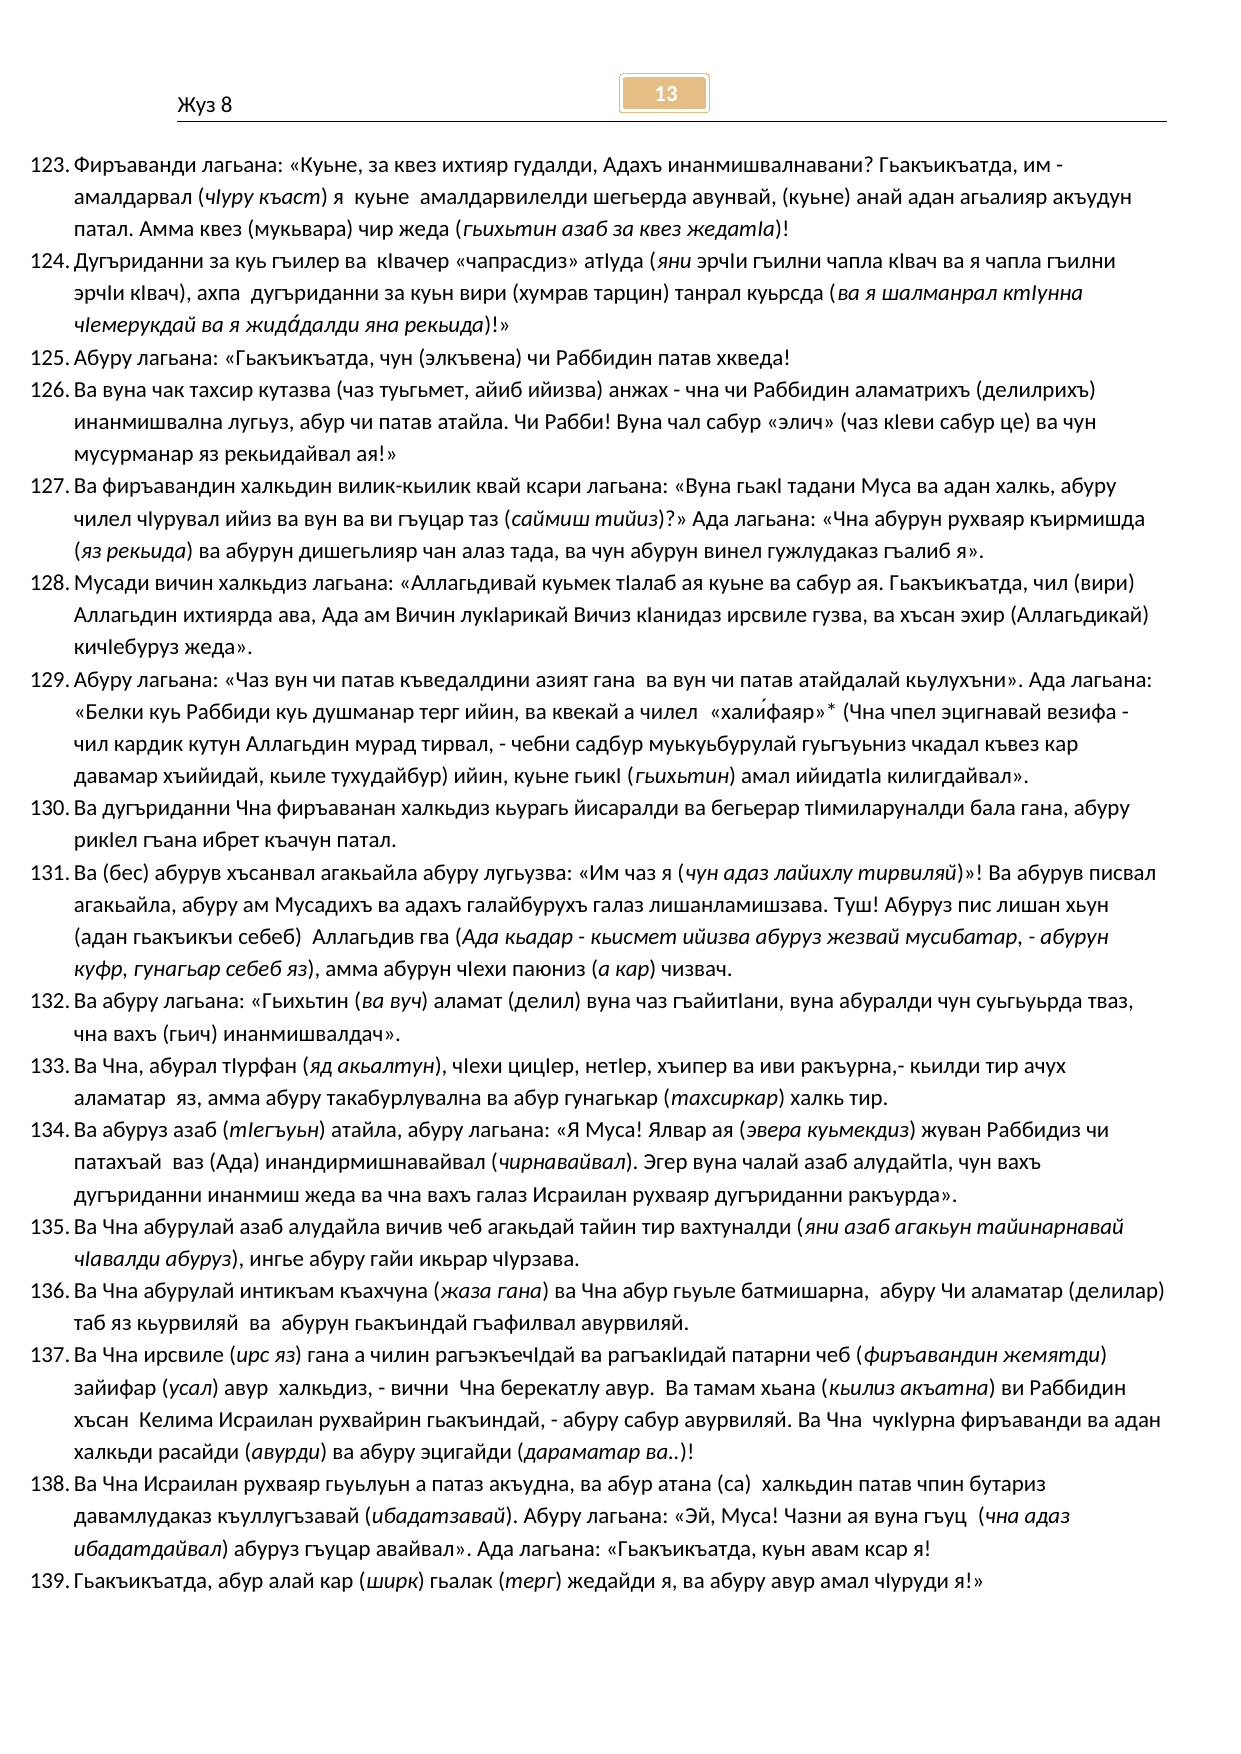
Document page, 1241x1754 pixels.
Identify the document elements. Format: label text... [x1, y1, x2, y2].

list Ва (бес) абурув хъсанвал агакьайла абуру лугьузва: «Им чаз я (чун адаз лайихлу тирвиляй)»! Ва абурув писвал агакьайла, абуру ам Мусадихъ ва адахъ галайбурухъ галаз лишанламишзава. Туш! Абуруз пис лишан хьун (адан гьакъикъи себеб) Аллагьдив гва (Ада кьадар - кьисмет ийизва абуруз жезвай мусибатар, - абурун куфр, гунагьар себеб яз), амма абурун чIехи паюниз (а кар) чизвач. [29, 858, 1167, 982]
list Абуру лагьана: «Гьакъикъатда, чун (элкъвена) чи Раббидин патав хкведа! [29, 343, 1167, 371]
list Ва фиръавандин халкьдин вилик-кьилик квай ксари лагьана: «Вуна гьакI тадани Муса ва адан халкь, абуру чилел чIурувал ийиз ва вун ва ви гъуцар таз (саймиш тийиз)?» Ада лагьана: «Чна абурун рухваяр къирмишда (яз рекьида) ва абурун дишегьлияр чан алаз тада, ва чун абурун винел гужлудаказ гъалиб я». [29, 472, 1167, 564]
list Ва вуна чак тахсир кутазва (чаз туьгьмет, айиб ийизва) анжах - чна чи Раббидин аламатрихъ (делилрихъ) инанмишвална лугьуз, абур чи патав атайла. Чи Рабби! Вуна чал сабур «элич» (чаз кIеви сабур це) ва чун мусурманар яз рекьидайвал ая!» [29, 375, 1167, 467]
list Ва Чна, абурал тIурфан (яд акьалтун), чIехи цицIер, нетIер, хъипер ва иви ракъурна,- кьилди тир ачух аламатар яз, амма абуру такабурлувална ва абур гунагькар (тахсиркар) халкь тир. [29, 1051, 1167, 1111]
list Ва абуру лагьана: «Гьихьтин (ва вуч) аламат (делил) вуна чаз гъайитIани, вуна абуралди чун суьгьуьрда тваз, чна вахъ (гьич) инанмишвалдач». [29, 987, 1167, 1047]
list Ва Чна абурулай интикъам къахчуна (жаза гана) ва Чна абур гьуьле батмишарна, абуру Чи аламатар (делилар) таб яз кьурвиляй ва абурун гьакъиндай гъафилвал авурвиляй. [29, 1276, 1167, 1336]
list Абуру лагьана: «Чаз вун чи патав къведалдини азият гана ва вун чи патав атайдалай кьулухъни». Ада лагьана: «Белки куь Раббиди куь душманар терг ийин, ва квекай а чилел «хали́фаяр»* (Чна чпел эцигнавай везифа - чил кардик кутун Аллагьдин мурад тирвал, - чебни садбур муькуьбурулай гуьгъуьниз чкадал къвез кар давамар хъийидай, кьиле тухудайбур) ийин, куьне гьикI (гьихьтин) амал ийидатIа килигдайвал». [29, 665, 1167, 789]
list Мусади вичин халкьдиз лагьана: «Аллагьдивай куьмек тIалаб ая куьне ва сабур ая. Гьакъикъатда, чил (вири) Аллагьдин ихтиярда ава, Ада ам Вичин лукIарикай Вичиз кIанидаз ирсвиле гузва, ва хъсан эхир (Аллагьдикай) кичIебуруз жеда». [29, 568, 1167, 661]
list Ва Чна абурулай азаб алудайла вичив чеб агакьдай тайин тир вахтуналди (яни азаб агакьун тайинарнавай чIавалди абуруз), ингье абуру гайи икьрар чIурзава. [29, 1212, 1167, 1272]
list Ва дугъриданни Чна фиръаванан халкьдиз кьурагь йисаралди ва бегьерар тIимиларуналди бала гана, абуру рикIел гъана ибрет къачун патал. [29, 793, 1167, 854]
list Дугъриданни за куь гъилер ва кIвачер «чапрасдиз» атIуда (яни эрчIи гъилни чапла кIвач ва я чапла гъилни эрчIи кIвач), ахпа дугъриданни за куьн вири (хумрав тарцин) танрал куьрсда (ва я шалманрал ктIунна чIемерукдай ва я жида́далди яна рекьида)!» [29, 246, 1167, 339]
list Ва абуруз азаб (тIегъуьн) атайла, абуру лагьана: «Я Муса! Ялвар ая (эвера куьмекдиз) жуван Раббидиз чи патахъай ваз (Ада) инандирмишнавайвал (чирнавайвал). Эгер вуна чалай азаб алудайтIа, чун вахъ дугъриданни инанмиш жеда ва чна вахъ галаз Исраилан рухваяр дугъриданни ракъурда». [29, 1115, 1167, 1208]
list Гьакъикъатда, абур алай кар (ширк) гьалак (терг) жедайди я, ва абуру авур амал чIуруди я!» [29, 1566, 1167, 1594]
list Фиръаванди лагьана: «Куьне, за квез ихтияр гудалди, Адахъ инанмишвалнавани? Гьакъикъатда, им - амалдарвал (чIуру къаст) я куьне амалдарвилелди шегьерда авунвай, (куьне) анай адан агьалияр акъудун патал. Амма квез (мукьвара) чир жеда (гьихьтин азаб за квез жедатIа)! [29, 150, 1167, 242]
list Ва Чна Исраилан рухваяр гьуьлуьн а патаз акъудна, ва абур атана (са) халкьдин патав чпин бутариз давамлудаказ къуллугъзавай (ибадатзавай). Абуру лагьана: «Эй, Муса! Чазни ая вуна гъуц (чна адаз ибадатдайвал) абуруз гъуцар авайвал». Ада лагьана: «Гьакъикъатда, куьн авам ксар я! [29, 1469, 1167, 1562]
list Ва Чна ирсвиле (ирс яз) гана а чилин рагъэкъечIдай ва рагъакIидай патарни чеб (фиръавандин жемятди) зайифар (усал) авур халкьдиз, - вични Чна берекатлу авур. Ва тамам хьана (кьилиз акъатна) ви Раббидин хъсан Келима Исраилан рухвайрин гьакъиндай, - абуру сабур авурвиляй. Ва Чна чукIурна фиръаванди ва адан халкьди расайди (авурди) ва абуру эцигайди (дараматар ва..)! [29, 1341, 1181, 1465]
